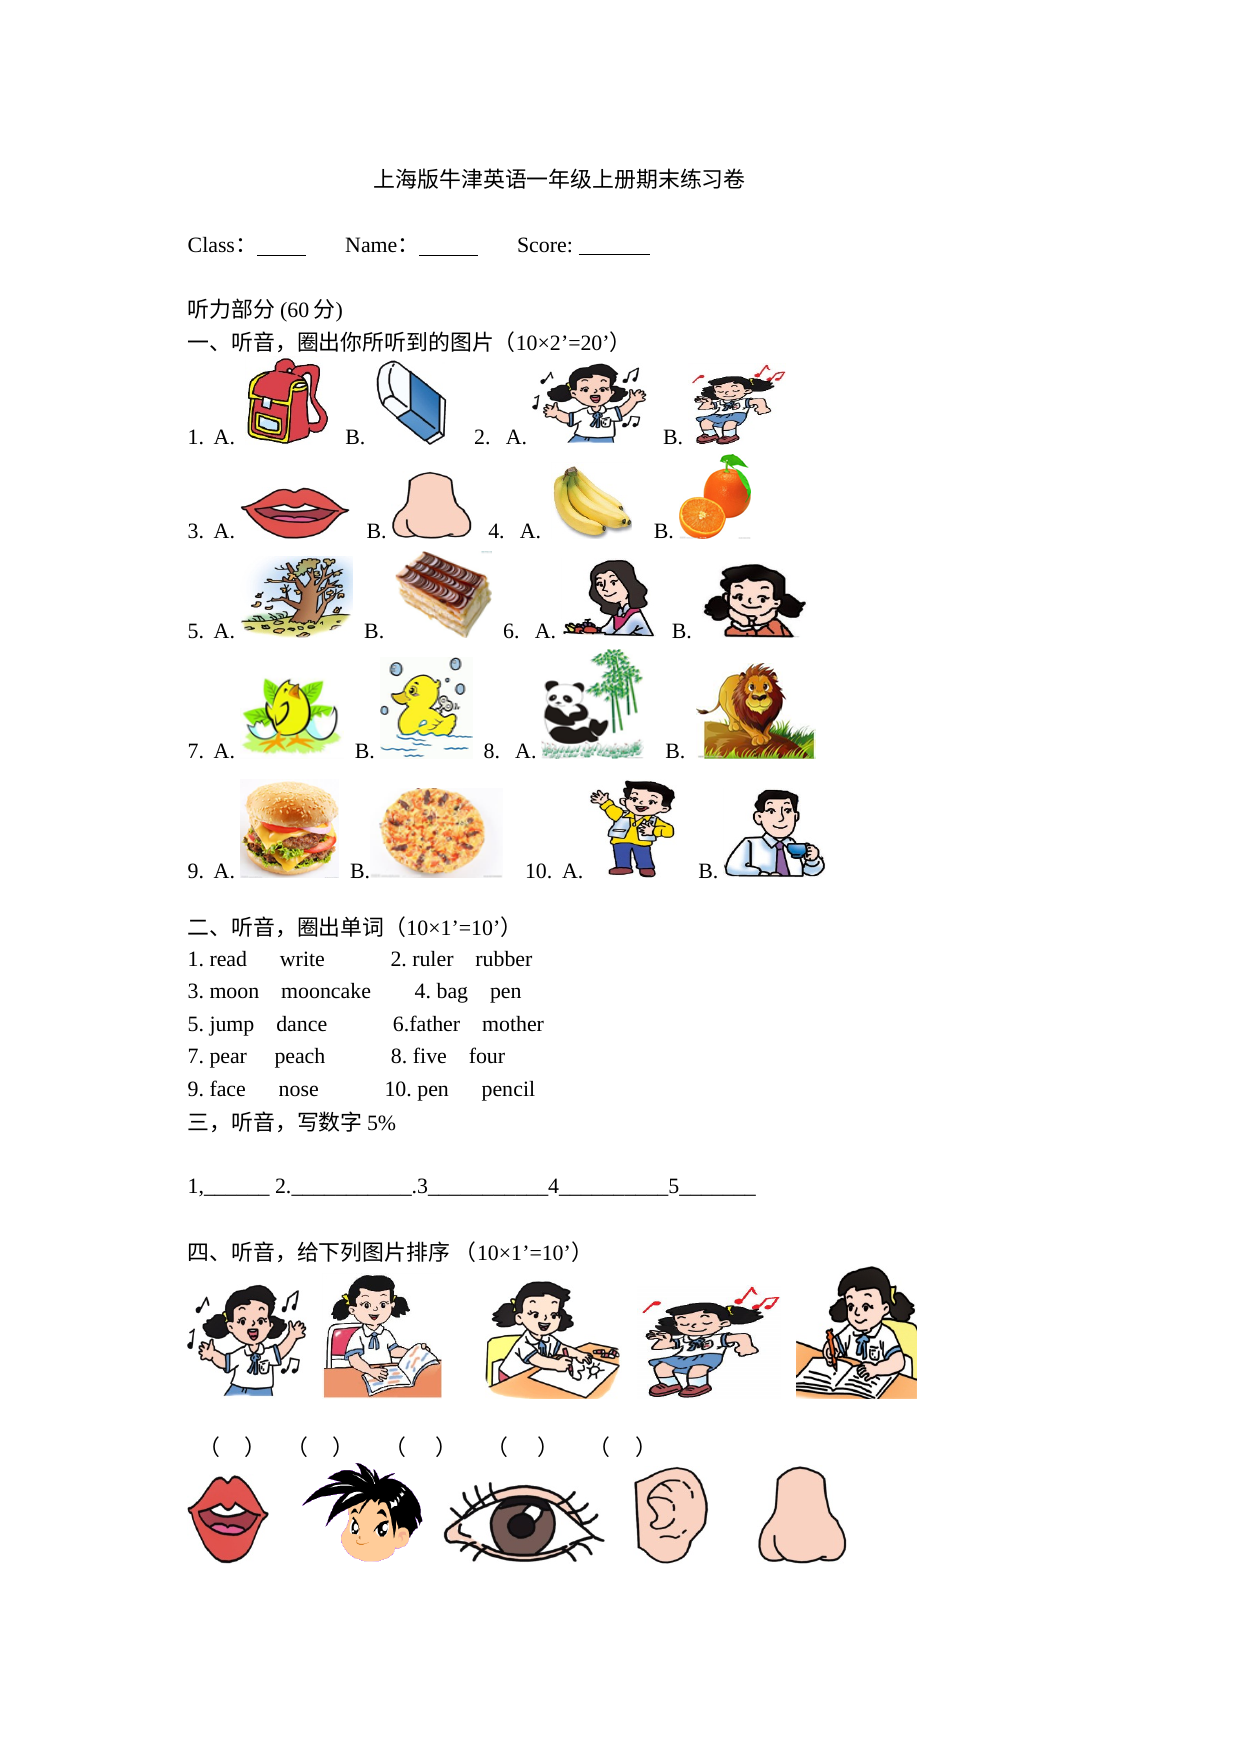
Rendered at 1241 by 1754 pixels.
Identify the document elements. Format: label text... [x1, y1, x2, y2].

text 四、听音，给下列图片排序 （10×=） [187, 1234, 1053, 1267]
text （ ） （ ） （ ） （ ） （ ） [187, 1429, 1053, 1462]
picture [376, 360, 447, 445]
picture [532, 363, 647, 445]
picture [301, 1461, 426, 1564]
picture [395, 551, 492, 638]
text 上海版牛津英语一年级上册期末练习卷 [187, 162, 1053, 194]
picture [696, 663, 816, 759]
picture [240, 779, 339, 878]
text 5. jump dance 6.father mother [187, 1007, 1053, 1039]
picture [187, 1474, 269, 1564]
picture [551, 462, 632, 539]
picture [679, 454, 751, 539]
picture [441, 1480, 606, 1564]
text 二、听音，圈出单词（10×=） [187, 909, 1053, 942]
picture [391, 471, 472, 539]
picture [757, 1465, 847, 1564]
picture [541, 649, 644, 759]
picture [245, 356, 329, 445]
picture [485, 1279, 622, 1399]
picture [588, 779, 677, 878]
picture [322, 1273, 442, 1399]
picture [240, 671, 344, 759]
text 一、听音，圈出你所听到的图片（10×=） [187, 324, 1053, 357]
picture [240, 556, 353, 638]
text Class： Name： Score: [187, 227, 1053, 259]
text 三，听音，写数字5% [187, 1104, 1053, 1137]
picture [688, 363, 786, 445]
text 1,______ 2.___________.3___________4__________5_______ [187, 1169, 1053, 1202]
text 听力部分 (60分) [187, 292, 1053, 324]
picture [702, 562, 808, 638]
picture [723, 788, 826, 878]
text 7. pear peach 8. five four [187, 1039, 1053, 1072]
text 3. moon mooncake 4. bag pen [187, 974, 1053, 1007]
text 1. read write 2. ruler rubber [187, 942, 1053, 974]
picture [637, 1285, 781, 1399]
picture [240, 487, 350, 539]
picture [796, 1266, 917, 1399]
picture [561, 558, 656, 638]
picture [187, 1284, 307, 1399]
text 9. face nose 10. pen pencil [187, 1072, 1053, 1104]
picture [633, 1466, 709, 1564]
picture [380, 657, 473, 759]
picture [370, 788, 503, 878]
